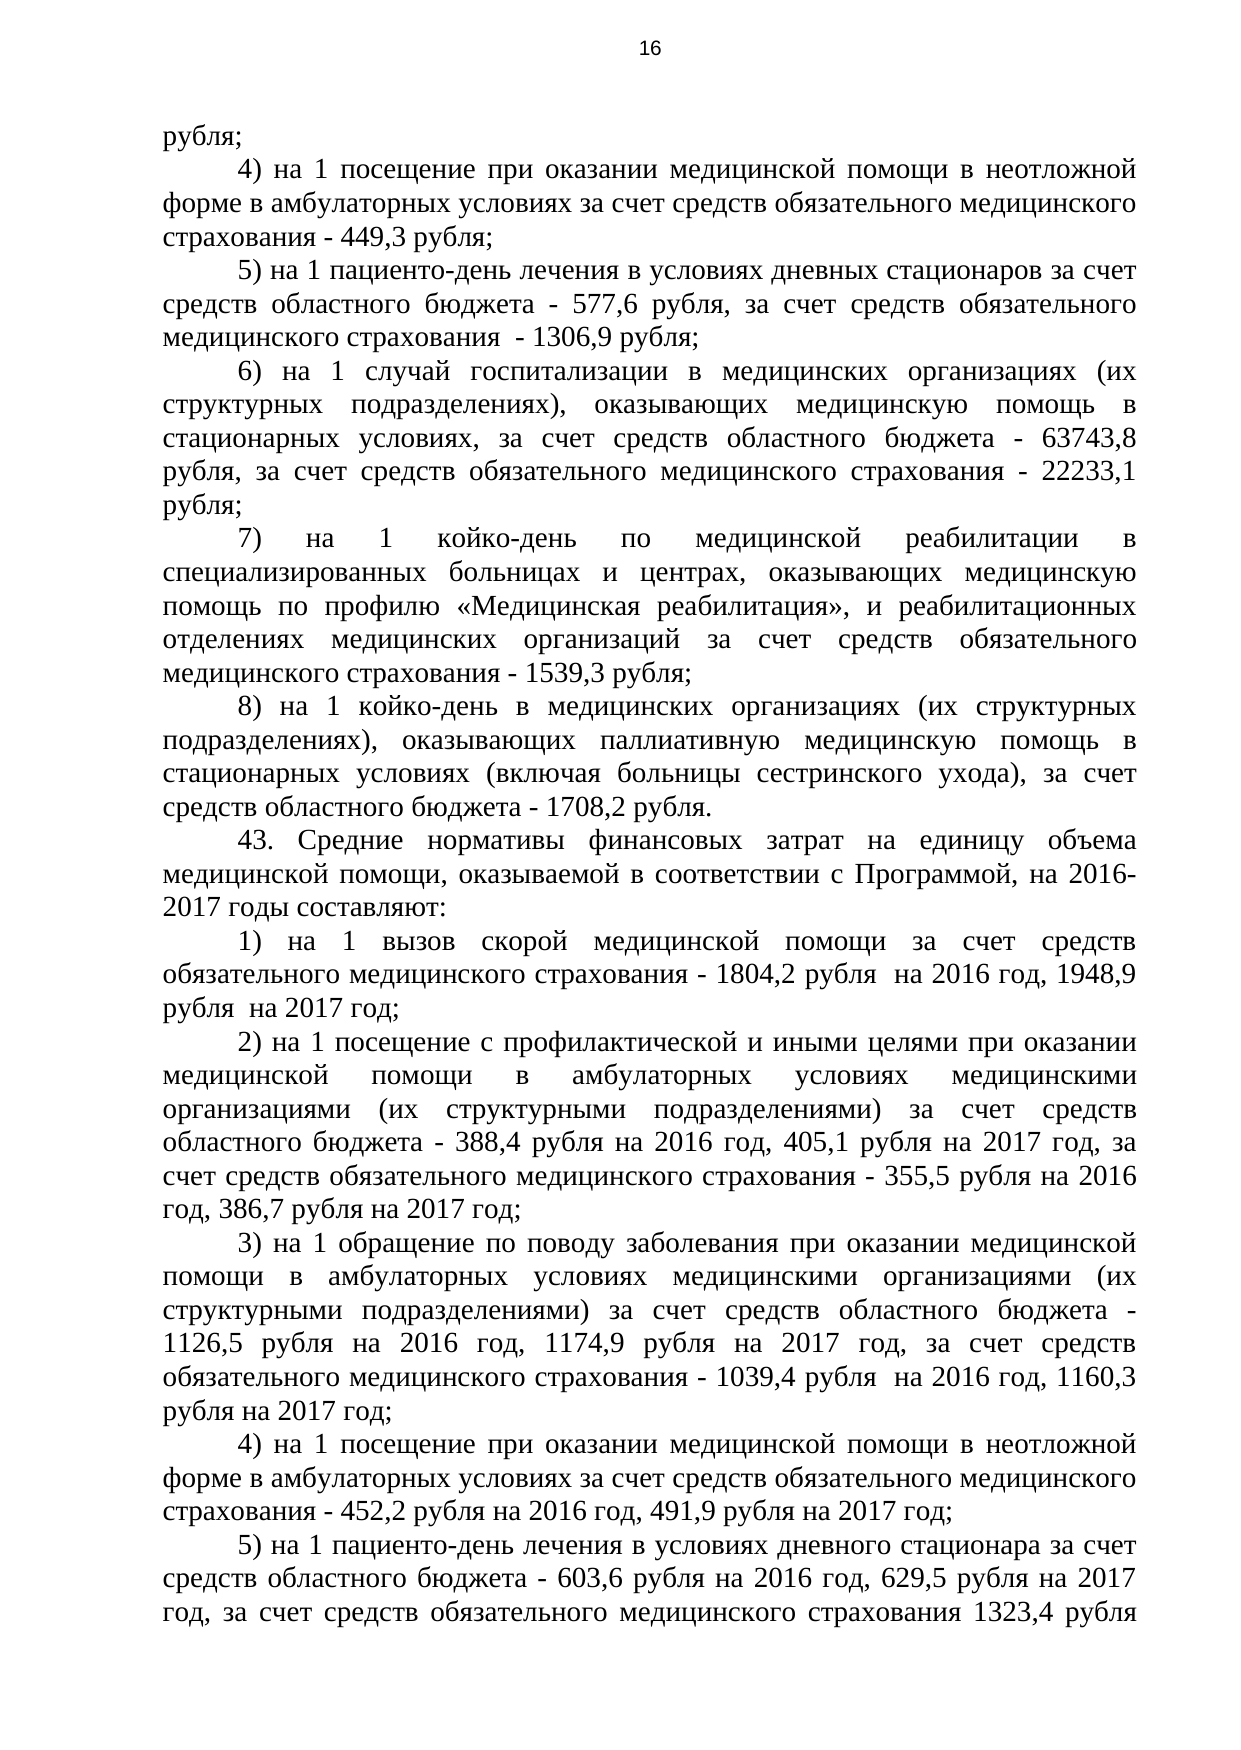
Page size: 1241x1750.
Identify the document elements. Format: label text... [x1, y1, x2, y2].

text 2) на 1 посещение с профилактической и иными целями при оказании медицинской помощи в амбулаторных условиях медицинскими организациями (их структурными подразделениями) за счет средств областного бюджета - 388,4 рубля на 2016 год, 405,1 рубля на 2017 год, за счет средств обязательного медицинского страхования - 355,5 рубля на 2016 год, 386,7 рубля на 2017 год; [162, 1024, 1138, 1225]
text 4) на 1 посещение при оказании медицинской помощи в неотложной форме в амбулаторных условиях за счет средств обязательного медицинского страхования - 452,2 рубля на 2016 год, 491,9 рубля на 2017 год; [162, 1426, 1138, 1527]
text 6) на 1 случай госпитализации в медицинских организациях (их структурных подразделениях), оказывающих медицинскую помощь в стационарных условиях, за счет средств областного бюджета - 63743,8 рубля, за счет средств обязательного медицинского страхования - 22233,1 рубля; [162, 353, 1138, 521]
text 1) на 1 вызов скорой медицинской помощи за счет средств обязательного медицинского страхования - 1804,2 рубля на 2016 год, 1948,9 рубля на 2017 год; [162, 923, 1138, 1024]
text 4) на 1 посещение при оказании медицинской помощи в неотложной форме в амбулаторных условиях за счет средств обязательного медицинского страхования - 449,3 рубля; [162, 152, 1138, 252]
text 3) на 1 обращение по поводу заболевания при оказании медицинской помощи в амбулаторных условиях медицинскими организациями (их структурными подразделениями) за счет средств областного бюджета - 1126,5 рубля на 2016 год, 1174,9 рубля на 2017 год, за счет средств обязательного медицинского страхования - 1039,4 рубля на 2016 год, 1160,3 рубля на 2017 год; [162, 1225, 1138, 1426]
text 43. Средние нормативы финансовых затрат на единицу объема медицинской помощи, оказываемой в соответствии с Программой, на 2016-2017 годы составляют: [162, 822, 1138, 923]
text 8) на 1 койко-день в медицинских организациях (их структурных подразделениях), оказывающих паллиативную медицинскую помощь в стационарных условиях (включая больницы сестринского ухода), за счет средств областного бюджета - 1708,2 рубля. [162, 688, 1138, 822]
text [162, 1527, 1138, 1627]
text 7) на 1 койко-день по медицинской реабилитации в специализированных больницах и центрах, оказывающих медицинскую помощь по профилю «Медицинская реабилитация», и реабилитационных отделениях медицинских организаций за счет средств обязательного медицинского страхования - 1539,3 рубля; [162, 521, 1138, 688]
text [162, 118, 1138, 152]
text 5) на 1 пациенто-день лечения в условиях дневных стационаров за счет средств областного бюджета - 577,6 рубля, за счет средств обязательного медицинского страхования - 1306,9 рубля; [162, 252, 1138, 353]
